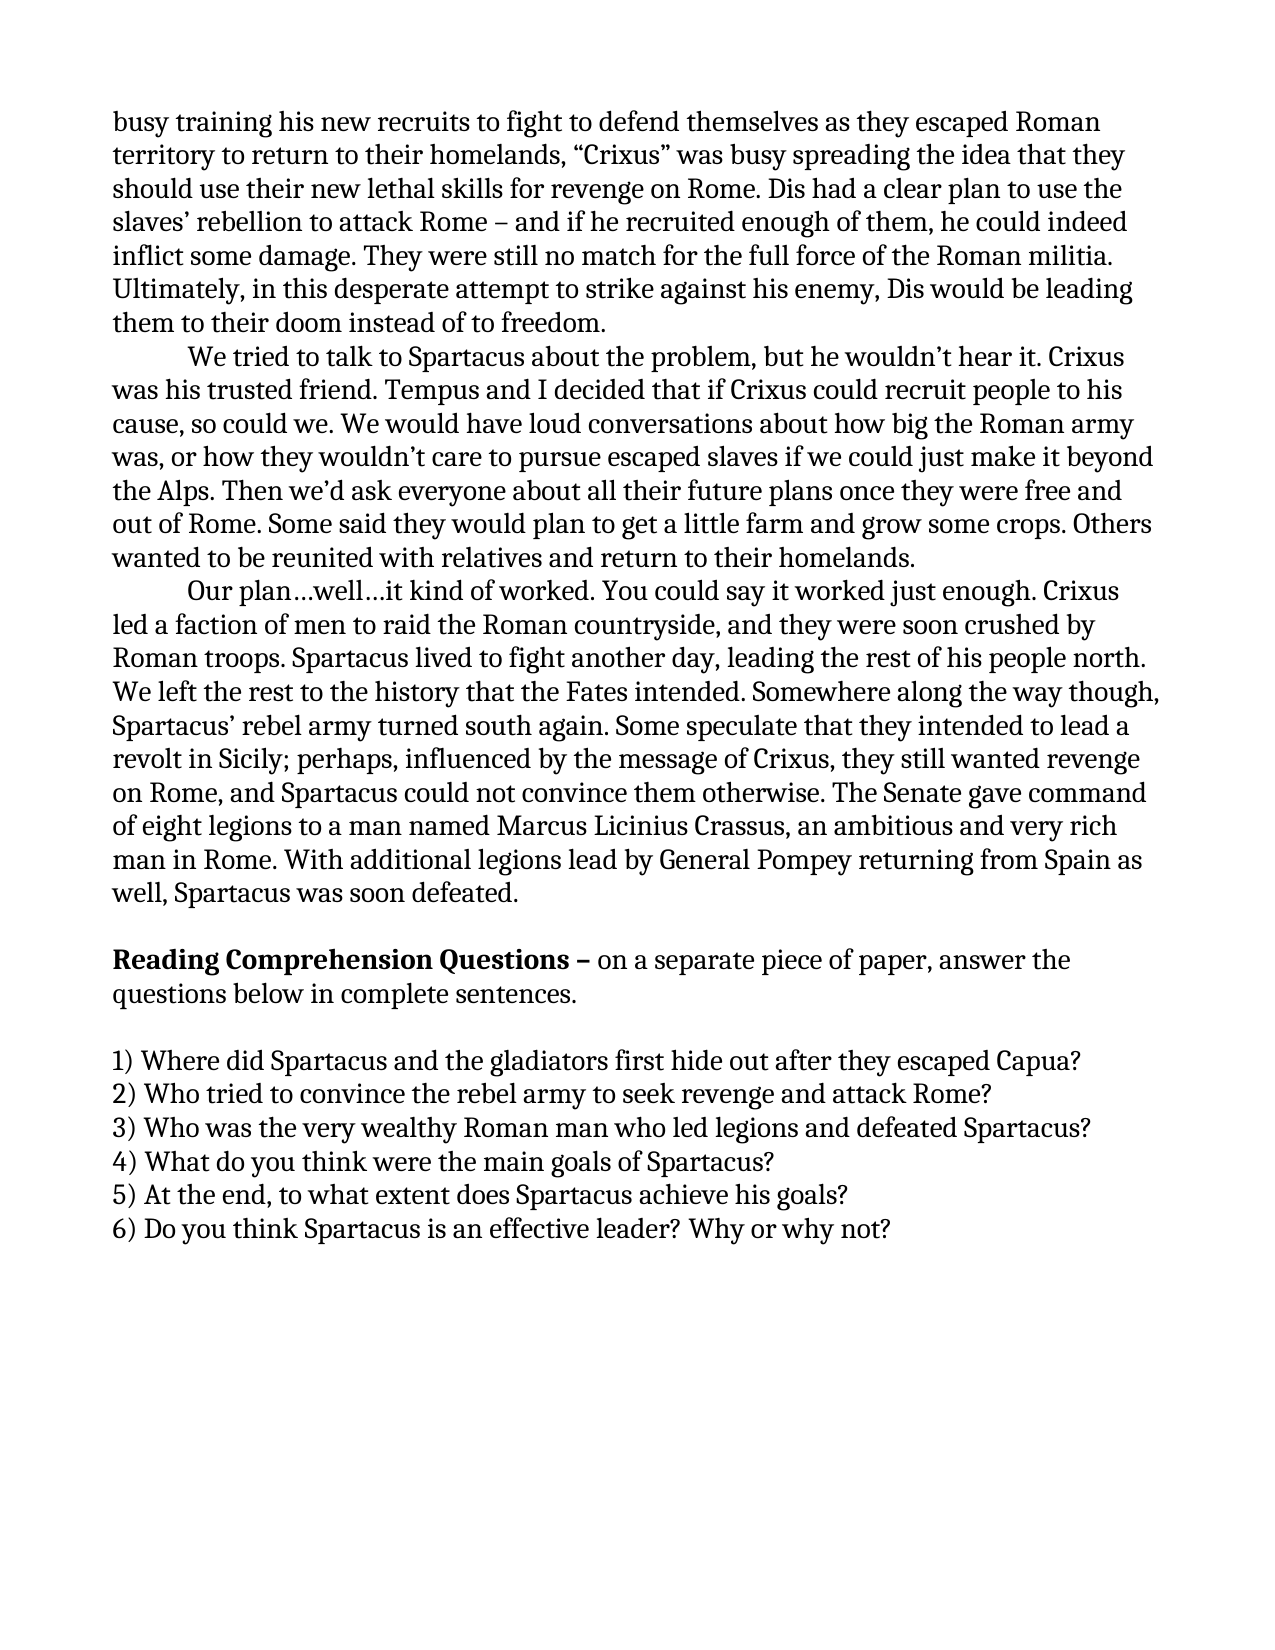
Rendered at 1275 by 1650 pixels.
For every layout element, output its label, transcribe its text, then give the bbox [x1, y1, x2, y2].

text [112, 105, 1162, 340]
text 4) What do you think were the main goals of Spartacus? [112, 1145, 1162, 1178]
text 5) At the end, to what extent does Spartacus achieve his goals? [112, 1178, 1162, 1212]
text 3) Who was the very wealthy Roman man who led legions and defeated Spartacus? [112, 1111, 1162, 1145]
text Our plan…well…it kind of worked. You could say it worked just enough. Crixus led a faction of men to raid the Roman countryside, and they were soon crushed by Roman troops. Spartacus lived to fight another day, leading the rest of his people north. We left the rest to the history that the Fates intended. Somewhere along the way though, Spartacus’ rebel army turned south again. Some speculate that they intended to lead a revolt in Sicily; perhaps, influenced by the message of Crixus, they still wanted revenge on Rome, and Spartacus could not convince them otherwise. The Senate gave command of eight legions to a man named Marcus Licinius Crassus, an ambitious and very rich man in Rome. With additional legions lead by General Pompey returning from Spain as well, Spartacus was soon defeated. [112, 574, 1162, 910]
text 6) Do you think Spartacus is an effective leader? Why or why not? [112, 1212, 1162, 1245]
text Reading Comprehension Questions – on a separate piece of paper, answer the questions below in complete sentences. [112, 943, 1162, 1011]
text We tried to talk to Spartacus about the problem, but he wouldn’t hear it. Crixus was his trusted friend. Tempus and I decided that if Crixus could recruit people to his cause, so could we. We would have loud conversations about how big the Roman army was, or how they wouldn’t care to pursue escaped slaves if we could just make it beyond the Alps. Then we’d ask everyone about all their future plans once they were free and out of Rome. Some said they would plan to get a little farm and grow some crops. Others wanted to be reunited with relatives and return to their homelands. [112, 340, 1162, 574]
text 1) Where did Spartacus and the gladiators first hide out after they escaped Capua? [112, 1044, 1162, 1078]
text 2) Who tried to convince the rebel army to seek revenge and attack Rome? [112, 1078, 1162, 1111]
